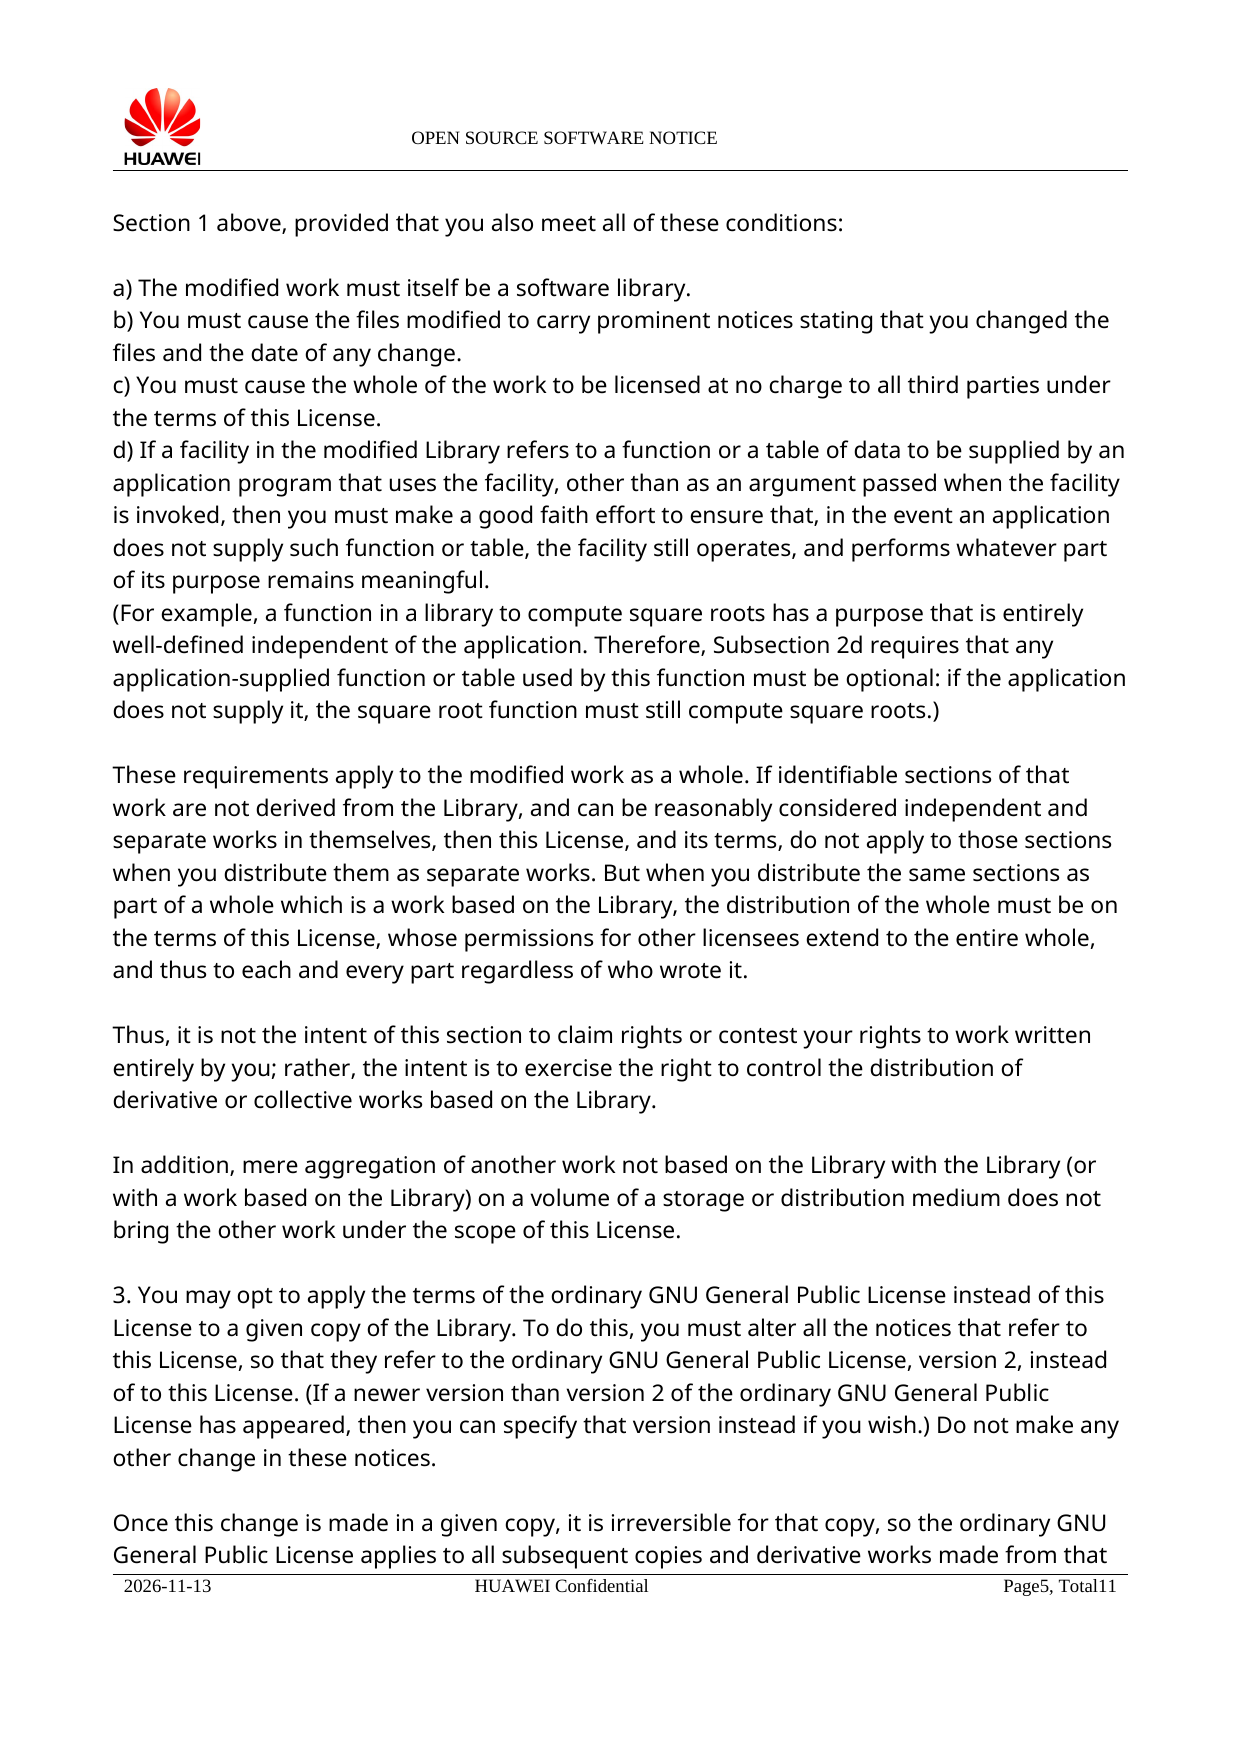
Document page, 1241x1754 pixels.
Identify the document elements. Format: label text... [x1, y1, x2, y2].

text 3. You may opt to apply the terms of the ordinary GNU General Public License instead of this License to a given copy of the Library. To do this, you must alter all the notices that refer to this License, so that they refer to the ordinary GNU General Public License, version 2, instead of to this License. (If a newer version than version 2 of the ordinary GNU General Public License has appeared, then you can specify that version instead if you wish.) Do not make any other change in these notices. [112, 1279, 1128, 1474]
picture [124, 88, 201, 165]
text These requirements apply to the modified work as a whole. If identifiable sections of that work are not derived from the Library, and can be reasonably considered independent and separate works in themselves, then this License, and its terms, do not apply to those sections when you distribute them as separate works. But when you distribute the same sections as part of a whole which is a work based on the Library, the distribution of the whole must be on the terms of this License, whose permissions for other licensees extend to the entire whole, and thus to each and every part regardless of who wrote it. [112, 759, 1128, 986]
text (For example, a function in a library to compute square roots has a purpose that is entirely well-defined independent of the application. Therefore, Subsection 2d requires that any application-supplied function or table used by this function must be optional: if the application does not supply it, the square root function must still compute square roots.) [112, 596, 1128, 726]
text d) If a facility in the modified Library refers to a function or a table of data to be supplied by an application program that uses the facility, other than as an argument passed when the facility is invoked, then you must make a good faith effort to ensure that, in the event an application does not supply such function or table, the facility still operates, and performs whatever part of its purpose remains meaningful. [112, 434, 1128, 596]
text b) You must cause the files modified to carry prominent notices stating that you changed the files and the date of any change. [112, 304, 1128, 369]
text Thus, it is not the intent of this section to claim rights or contest your rights to work written entirely by you; rather, the intent is to exercise the right to control the distribution of derivative or collective works based on the Library. [112, 1019, 1128, 1116]
text In addition, mere aggregation of another work not based on the Library with the Library (or with a work based on the Library) on a volume of a storage or distribution medium does not bring the other work under the scope of this License. [112, 1149, 1128, 1246]
text c) You must cause the whole of the work to be licensed at no charge to all third parties under the terms of this License. [112, 369, 1128, 434]
text a) The modified work must itself be a software library. [112, 271, 1128, 304]
